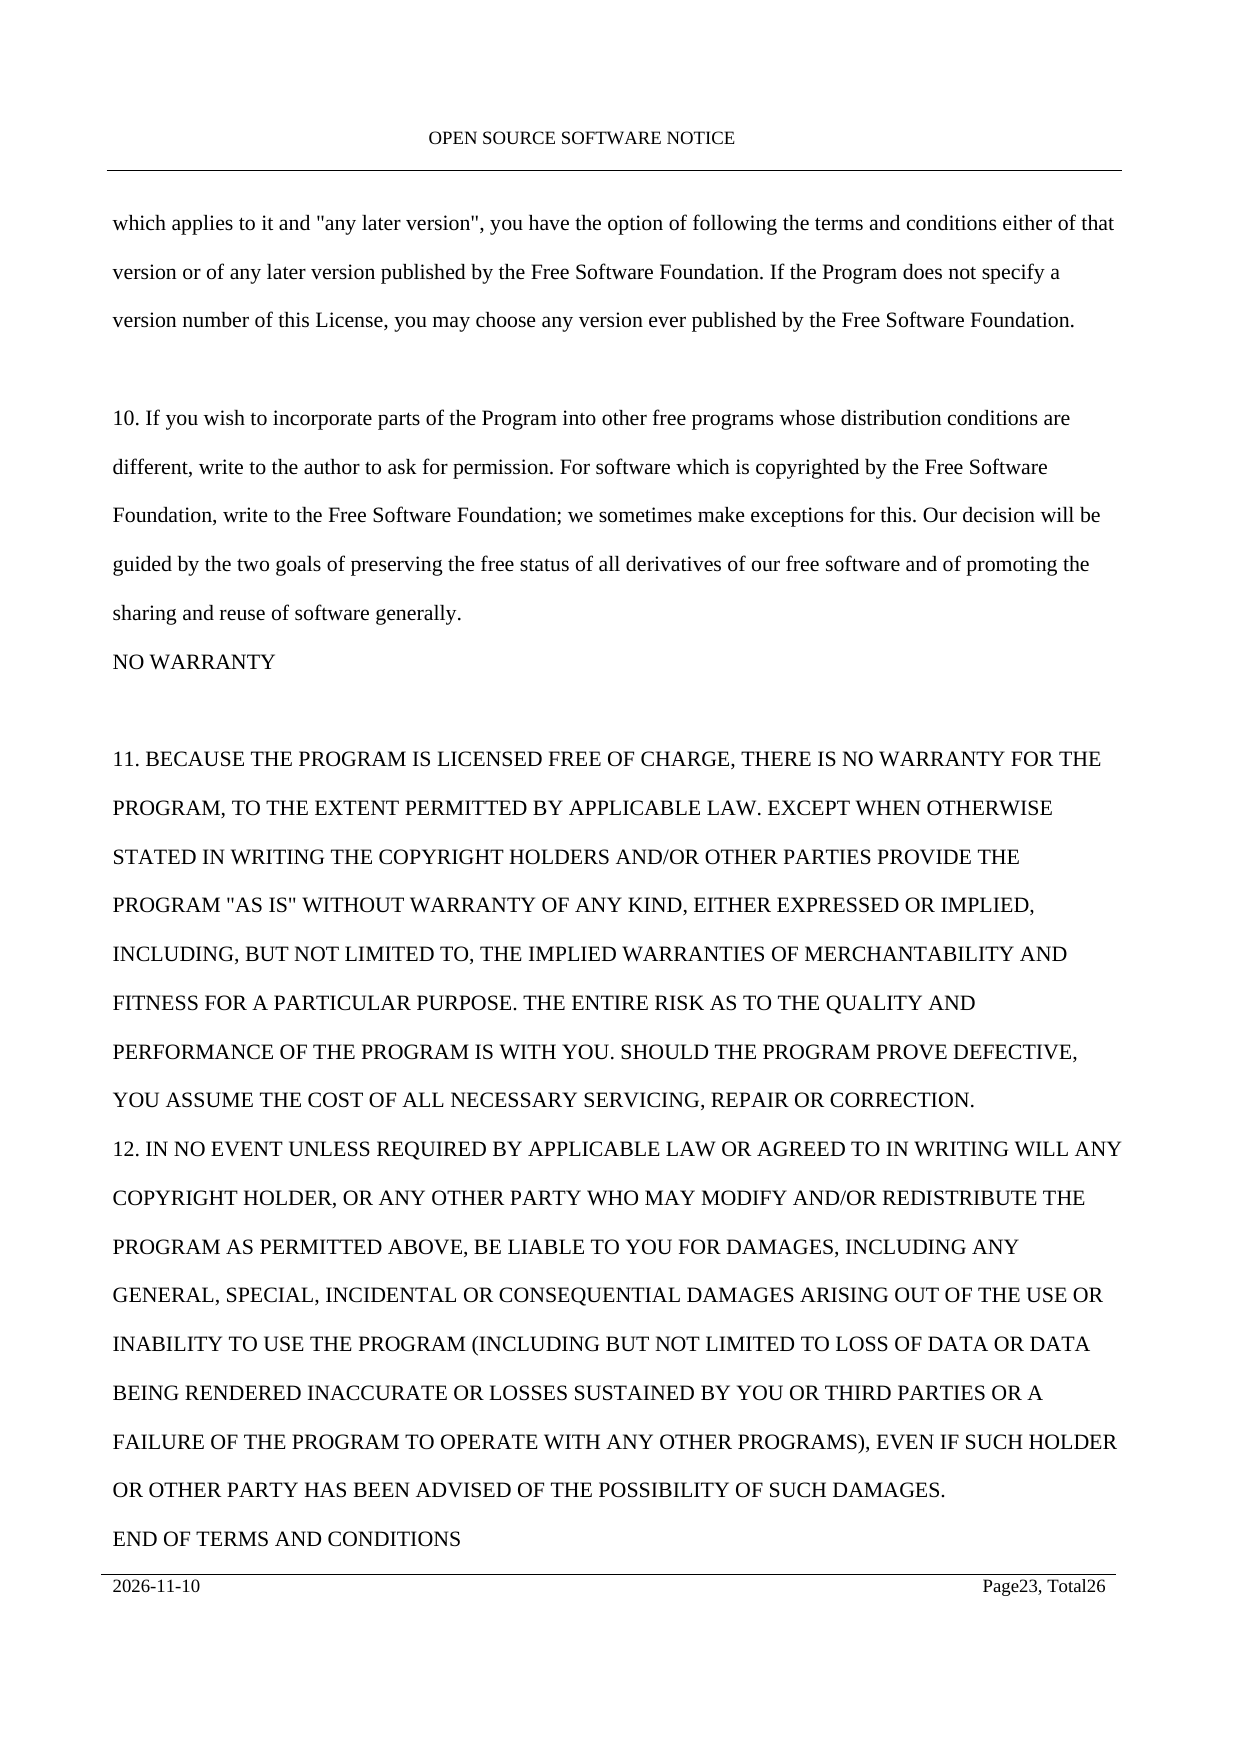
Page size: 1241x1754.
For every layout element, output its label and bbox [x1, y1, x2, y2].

text [112, 206, 1128, 1555]
